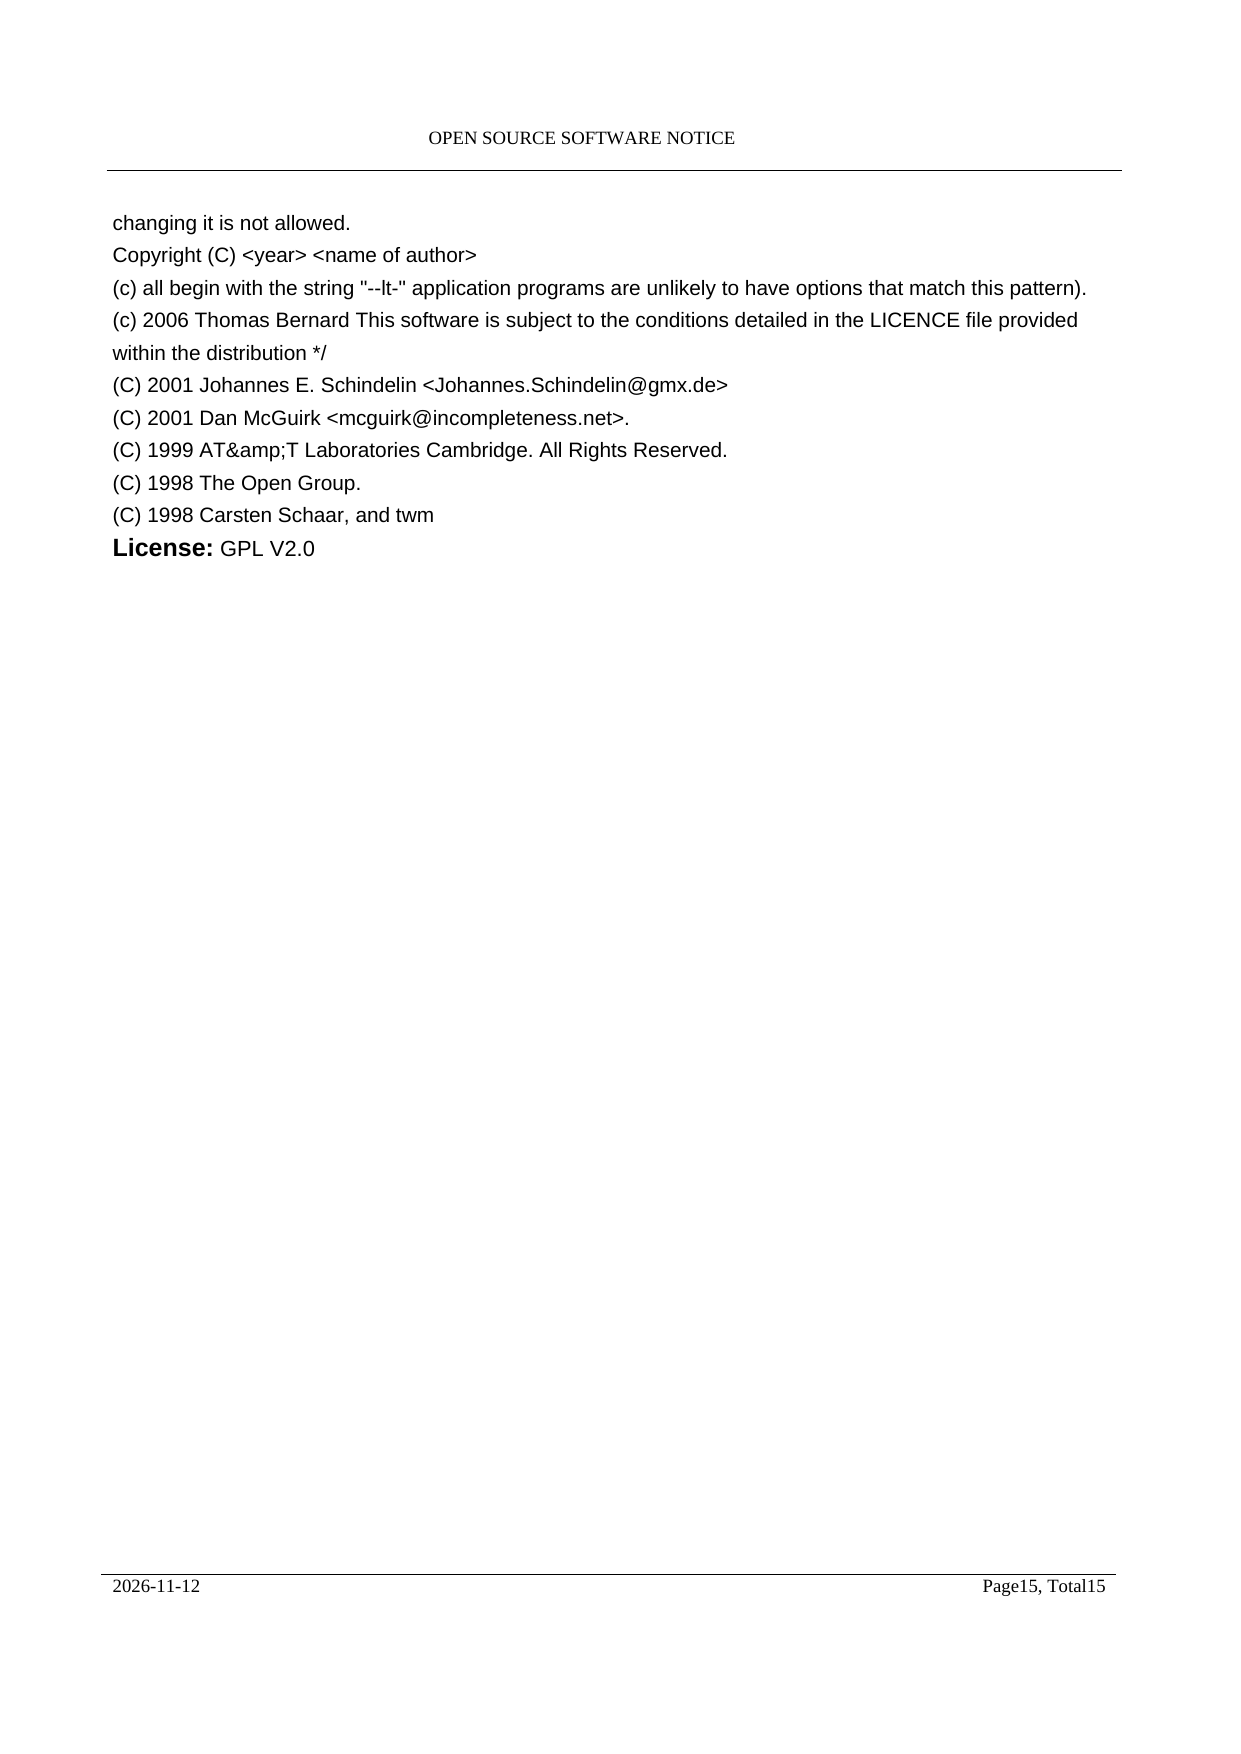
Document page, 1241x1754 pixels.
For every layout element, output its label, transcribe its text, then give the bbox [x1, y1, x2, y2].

text (C) 1998 The Open Group. [112, 466, 1128, 499]
text (C) 1999 AT&amp;T Laboratories Cambridge. All Rights Reserved. [112, 434, 1128, 466]
text Copyright (C) <year> <name of author> [112, 239, 1128, 271]
text (c) 2006 Thomas Bernard This software is subject to the conditions detailed in the LICENCE file provided within the distribution */ [112, 304, 1128, 369]
text (C) 1998 Carsten Schaar, and twm [112, 499, 1128, 531]
text (C) 2001 Johannes E. Schindelin <Johannes.Schindelin@gmx.de> [112, 369, 1128, 401]
text License: GPL V2.0 [112, 531, 1128, 629]
text (C) 2001 Dan McGuirk <mcguirk@incompleteness.net>. [112, 401, 1128, 434]
text (c) all begin with the string "--lt-" application programs are unlikely to have options that match this pattern). [112, 271, 1128, 304]
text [112, 206, 1128, 239]
